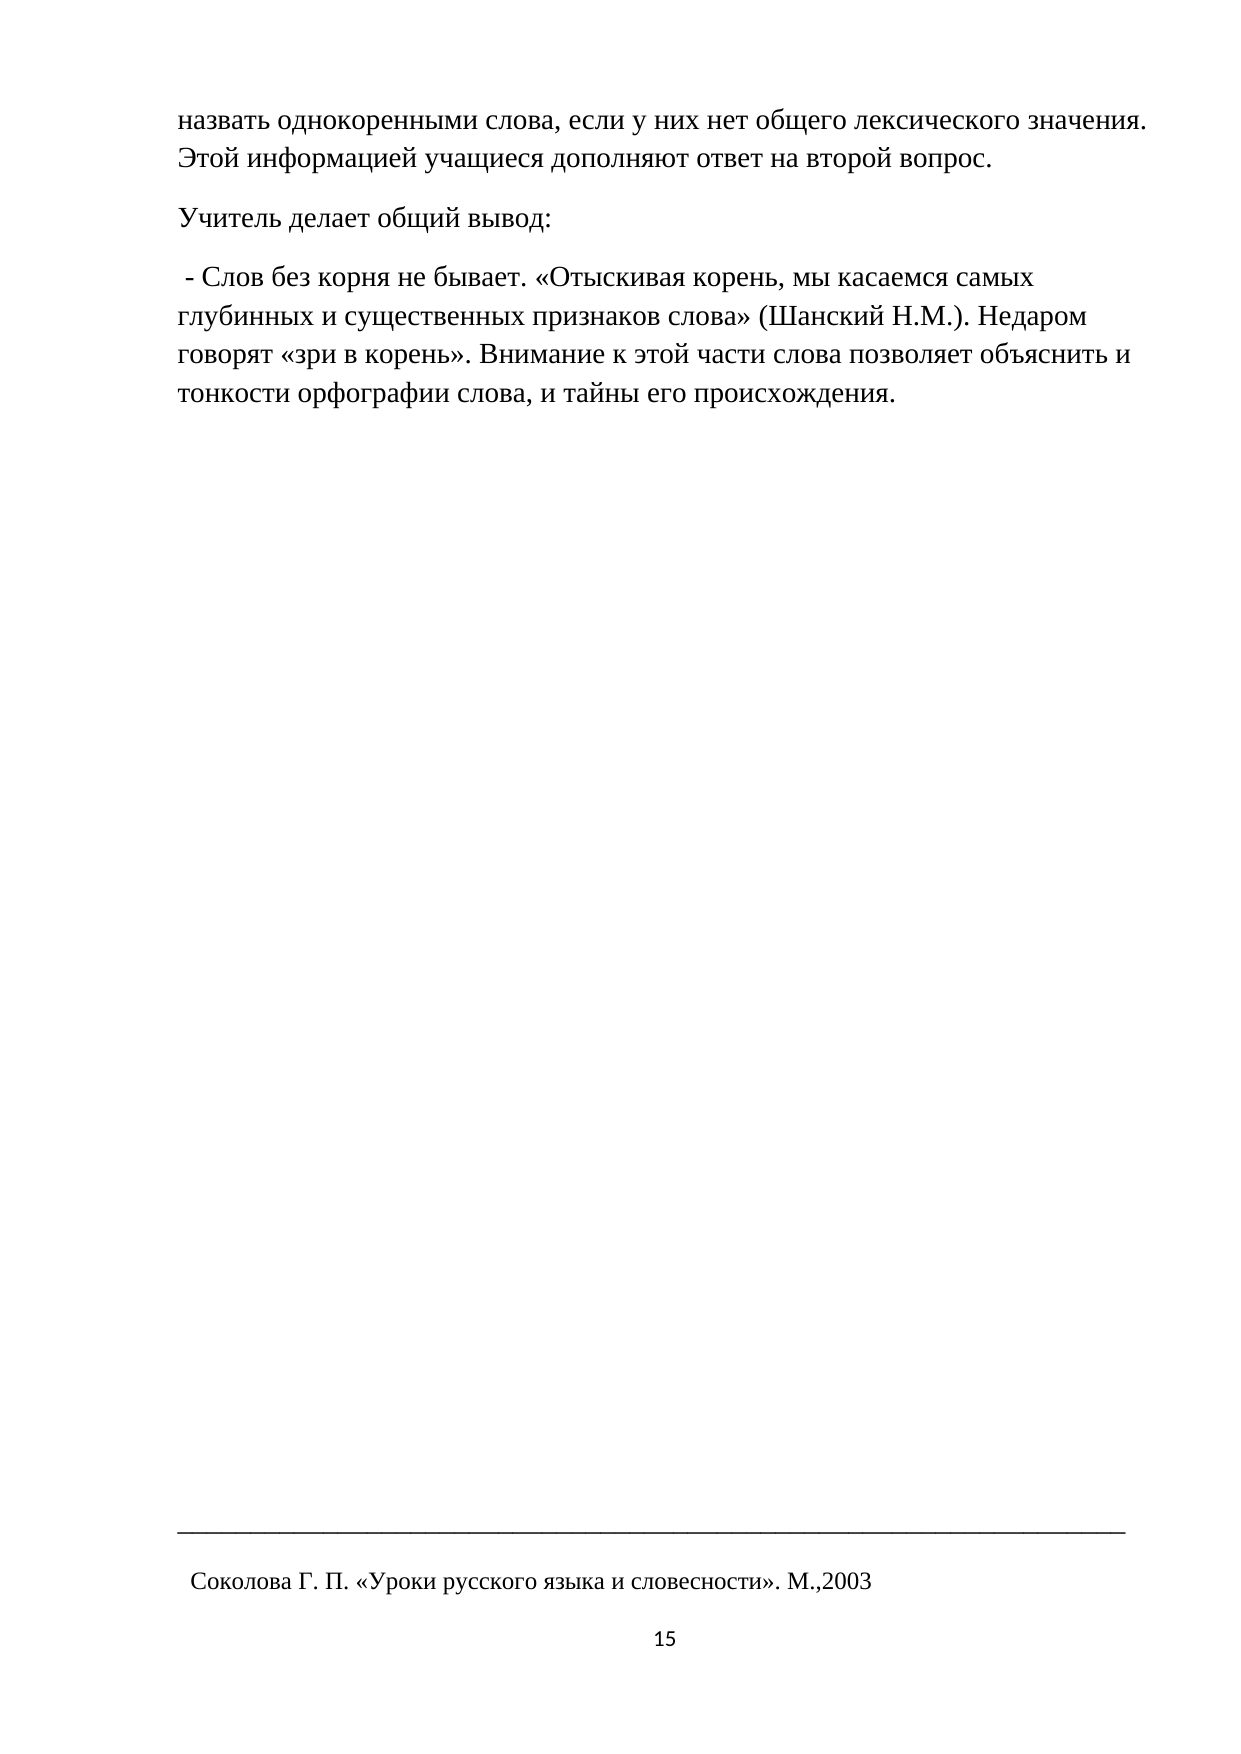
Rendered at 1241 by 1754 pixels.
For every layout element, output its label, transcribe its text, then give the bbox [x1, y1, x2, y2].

text Соколова Г. П. «Уроки русского языка и словесности». М.,2003 [177, 1562, 1152, 1596]
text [177, 102, 1152, 174]
text _________________________________________________________________ [177, 1503, 1152, 1536]
text - Слов без корня не бывает. «Отыскивая корень, мы касаемся самых глубинных и существенных признаков слова» (Шанский Н.М.). Недаром говорят «зри в корень». Внимание к этой части слова позволяет объяснить и тонкости орфографии слова, и тайны его происхождения. [177, 259, 1152, 408]
text Учитель делает общий вывод: [177, 200, 1152, 233]
